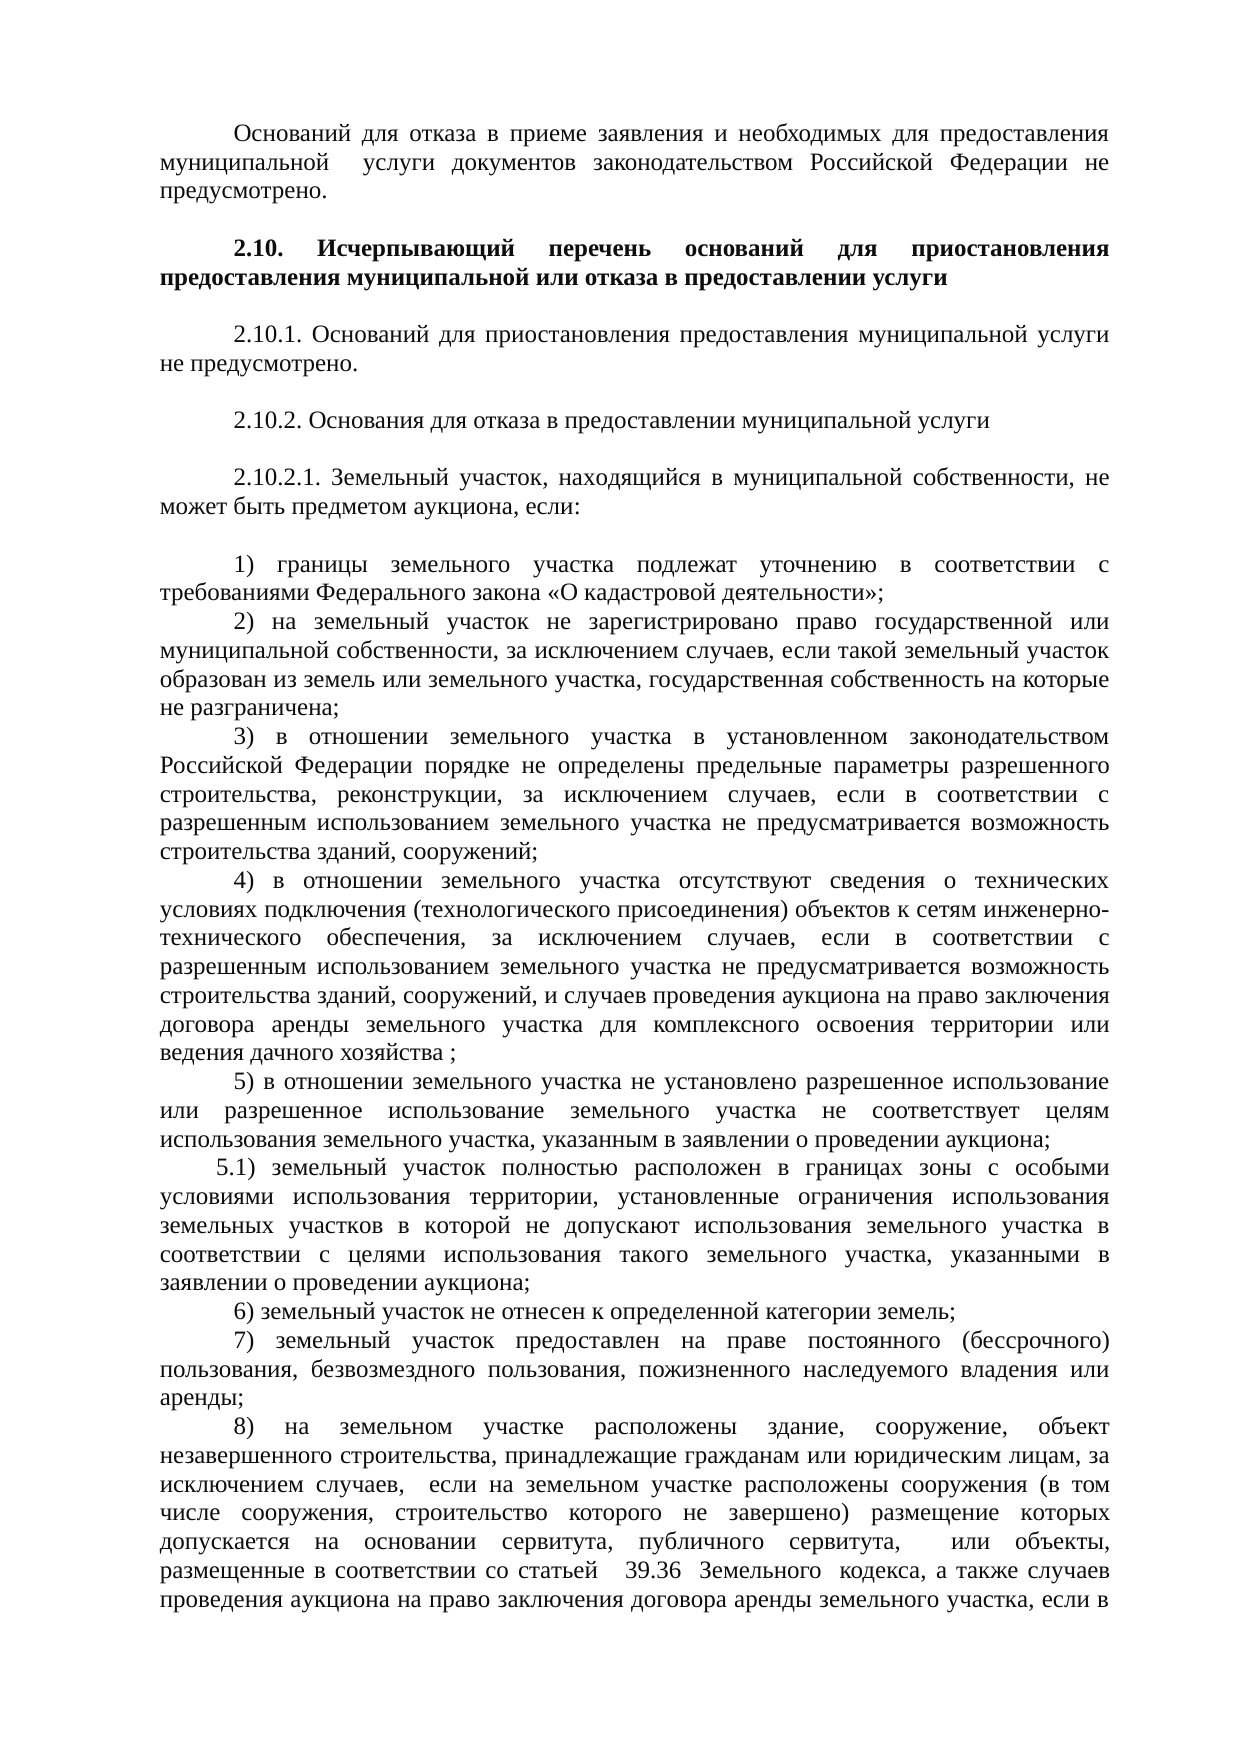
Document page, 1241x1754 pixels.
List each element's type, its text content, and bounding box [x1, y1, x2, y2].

text 2.10.2. Основания для отказа в предоставлении муниципальной услуги [159, 405, 1110, 434]
text 6) земельный участок не отнесен к определенной категории земель; [159, 1296, 1110, 1325]
text Оснований для отказа в приеме заявления и необходимых для предоставления муниципальной услуги документов законодательством Российской Федерации не предусмотрено. [159, 118, 1110, 204]
text 1) границы земельного участка подлежат уточнению в соответствии с требованиями Федерального закона «О кадастровой деятельности»; [159, 549, 1110, 606]
text 5.1) земельный участок полностью расположен в границах зоны с особыми условиями использования территории, установленные ограничения использования земельных участков в которой не допускают использования земельного участка в соответствии с целями использования такого земельного участка, указанными в заявлении о проведении аукциона; [159, 1152, 1110, 1296]
text 4) в отношении земельного участка отсутствуют сведения о технических условиях подключения (технологического присоединения) объектов к сетям инженерно-технического обеспечения, за исключением случаев, если в соответствии с разрешенным использованием земельного участка не предусматривается возможность строительства зданий, сооружений, и случаев проведения аукциона на право заключения договора аренды земельного участка для комплексного освоения территории или ведения дачного хозяйства ; [159, 865, 1110, 1066]
text 5) в отношении земельного участка не установлено разрешенное использование или разрешенное использование земельного участка не соответствует целям использования земельного участка, указанным в заявлении о проведении аукциона; [159, 1066, 1110, 1152]
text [159, 1411, 1110, 1612]
text 2.10. Исчерпывающий перечень оснований для приостановления предоставления муниципальной или отказа в предоставлении услуги [159, 233, 1110, 291]
text 2.10.1. Оснований для приостановления предоставления муниципальной услуги не предусмотрено. [159, 319, 1110, 377]
text 7) земельный участок предоставлен на праве постоянного (бессрочного) пользования, безвозмездного пользования, пожизненного наследуемого владения или аренды; [159, 1325, 1110, 1411]
text 2) на земельный участок не зарегистрировано право государственной или муниципальной собственности, за исключением случаев, если такой земельный участок образован из земель или земельного участка, государственная собственность на которые не разграничена; [159, 606, 1110, 721]
text 2.10.2.1. Земельный участок, находящийся в муниципальной собственности, не может быть предметом аукциона, если: [159, 462, 1110, 520]
text 3) в отношении земельного участка в установленном законодательством Российской Федерации порядке не определены предельные параметры разрешенного строительства, реконструкции, за исключением случаев, если в соответствии с разрешенным использованием земельного участка не предусматривается возможность строительства зданий, сооружений; [159, 721, 1110, 865]
